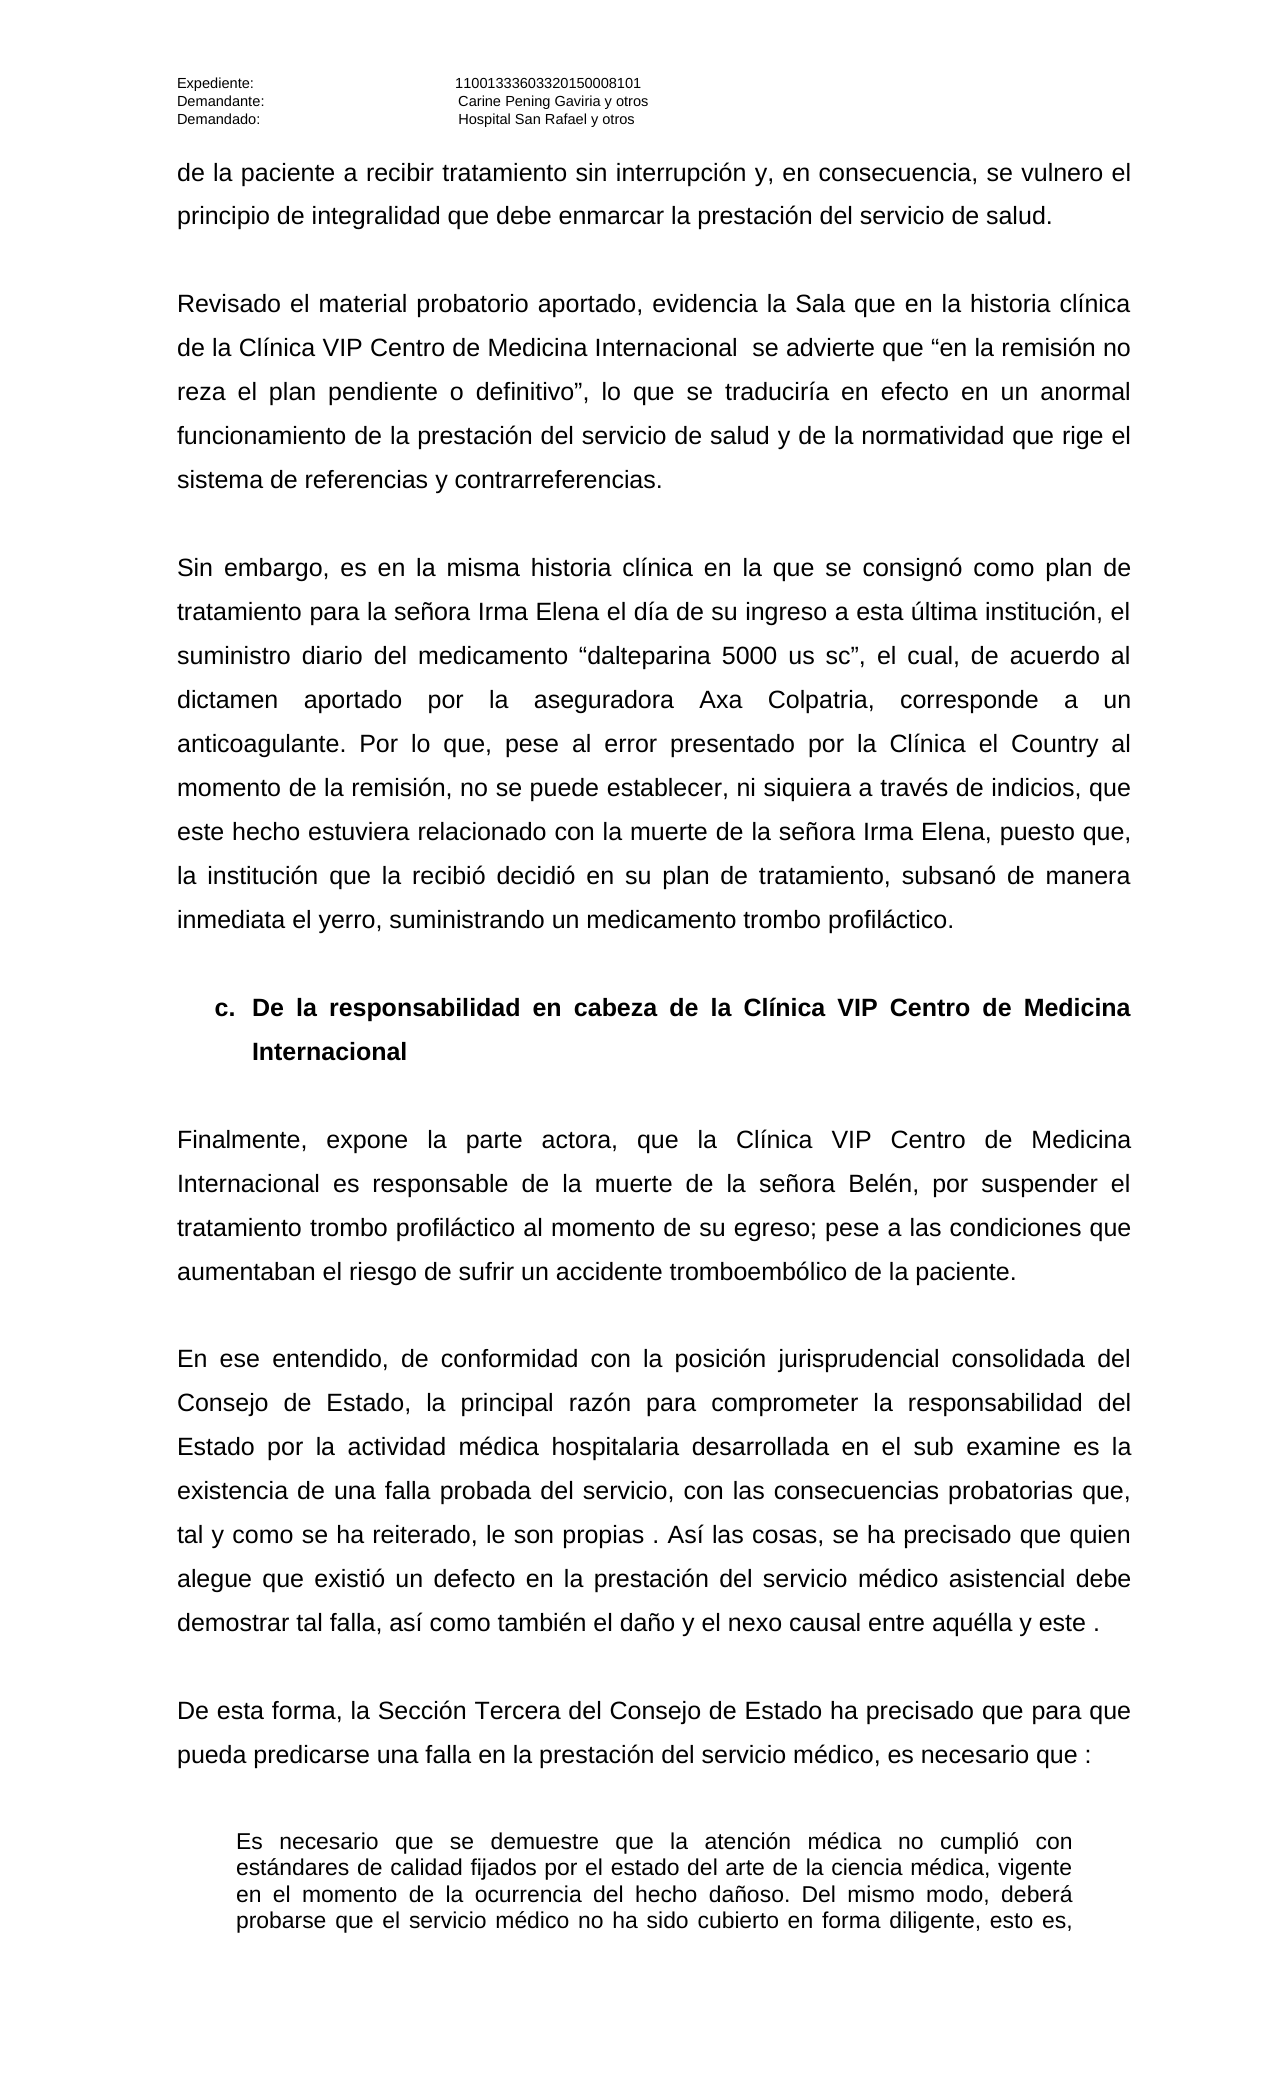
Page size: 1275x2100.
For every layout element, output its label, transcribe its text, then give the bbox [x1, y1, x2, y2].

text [177, 157, 1133, 230]
text Revisado el material probatorio aportado, evidencia la Sala que en la historia clínica de la Clínica VIP Centro de Medicina Internacional se advierte que “en la remisión no reza el plan pendiente o definitivo”, lo que se traduciría en efecto en un anormal funcionamiento de la prestación del servicio de salud y de la normatividad que rige el sistema de referencias y contrarreferencias. [177, 289, 1133, 494]
list De la responsabilidad en cabeza de la Clínica VIP Centro de Medicina Internacional [214, 993, 1133, 1065]
text De esta forma, la Sección Tercera del Consejo de Estado ha precisado que para que pueda predicarse una falla en la prestación del servicio médico, es necesario que : [177, 1696, 1133, 1769]
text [236, 1828, 1073, 1933]
text En ese entendido, de conformidad con la posición jurisprudencial consolidada del Consejo de Estado, la principal razón para comprometer la responsabilidad del Estado por la actividad médica hospitalaria desarrollada en el sub examine es la existencia de una falla probada del servicio, con las consecuencias probatorias que, tal y como se ha reiterado, le son propias . Así las cosas, se ha precisado que quien alegue que existió un defecto en la prestación del servicio médico asistencial debe demostrar tal falla, así como también el daño y el nexo causal entre aquélla y este . [177, 1344, 1133, 1637]
text Sin embargo, es en la misma historia clínica en la que se consignó como plan de tratamiento para la señora Irma Elena el día de su ingreso a esta última institución, el suministro diario del medicamento “dalteparina 5000 us sc”, el cual, de acuerdo al dictamen aportado por la aseguradora Axa Colpatria, corresponde a un anticoagulante. Por lo que, pese al error presentado por la Clínica el Country al momento de la remisión, no se puede establecer, ni siquiera a través de indicios, que este hecho estuviera relacionado con la muerte de la señora Irma Elena, puesto que, la institución que la recibió decidió en su plan de tratamiento, subsanó de manera inmediata el yerro, suministrando un medicamento trombo profiláctico. [177, 553, 1133, 933]
text Finalmente, expone la parte actora, que la Clínica VIP Centro de Medicina Internacional es responsable de la muerte de la señora Belén, por suspender el tratamiento trombo profiláctico al momento de su egreso; pese a las condiciones que aumentaban el riesgo de sufrir un accidente tromboembólico de la paciente. [177, 1124, 1133, 1285]
